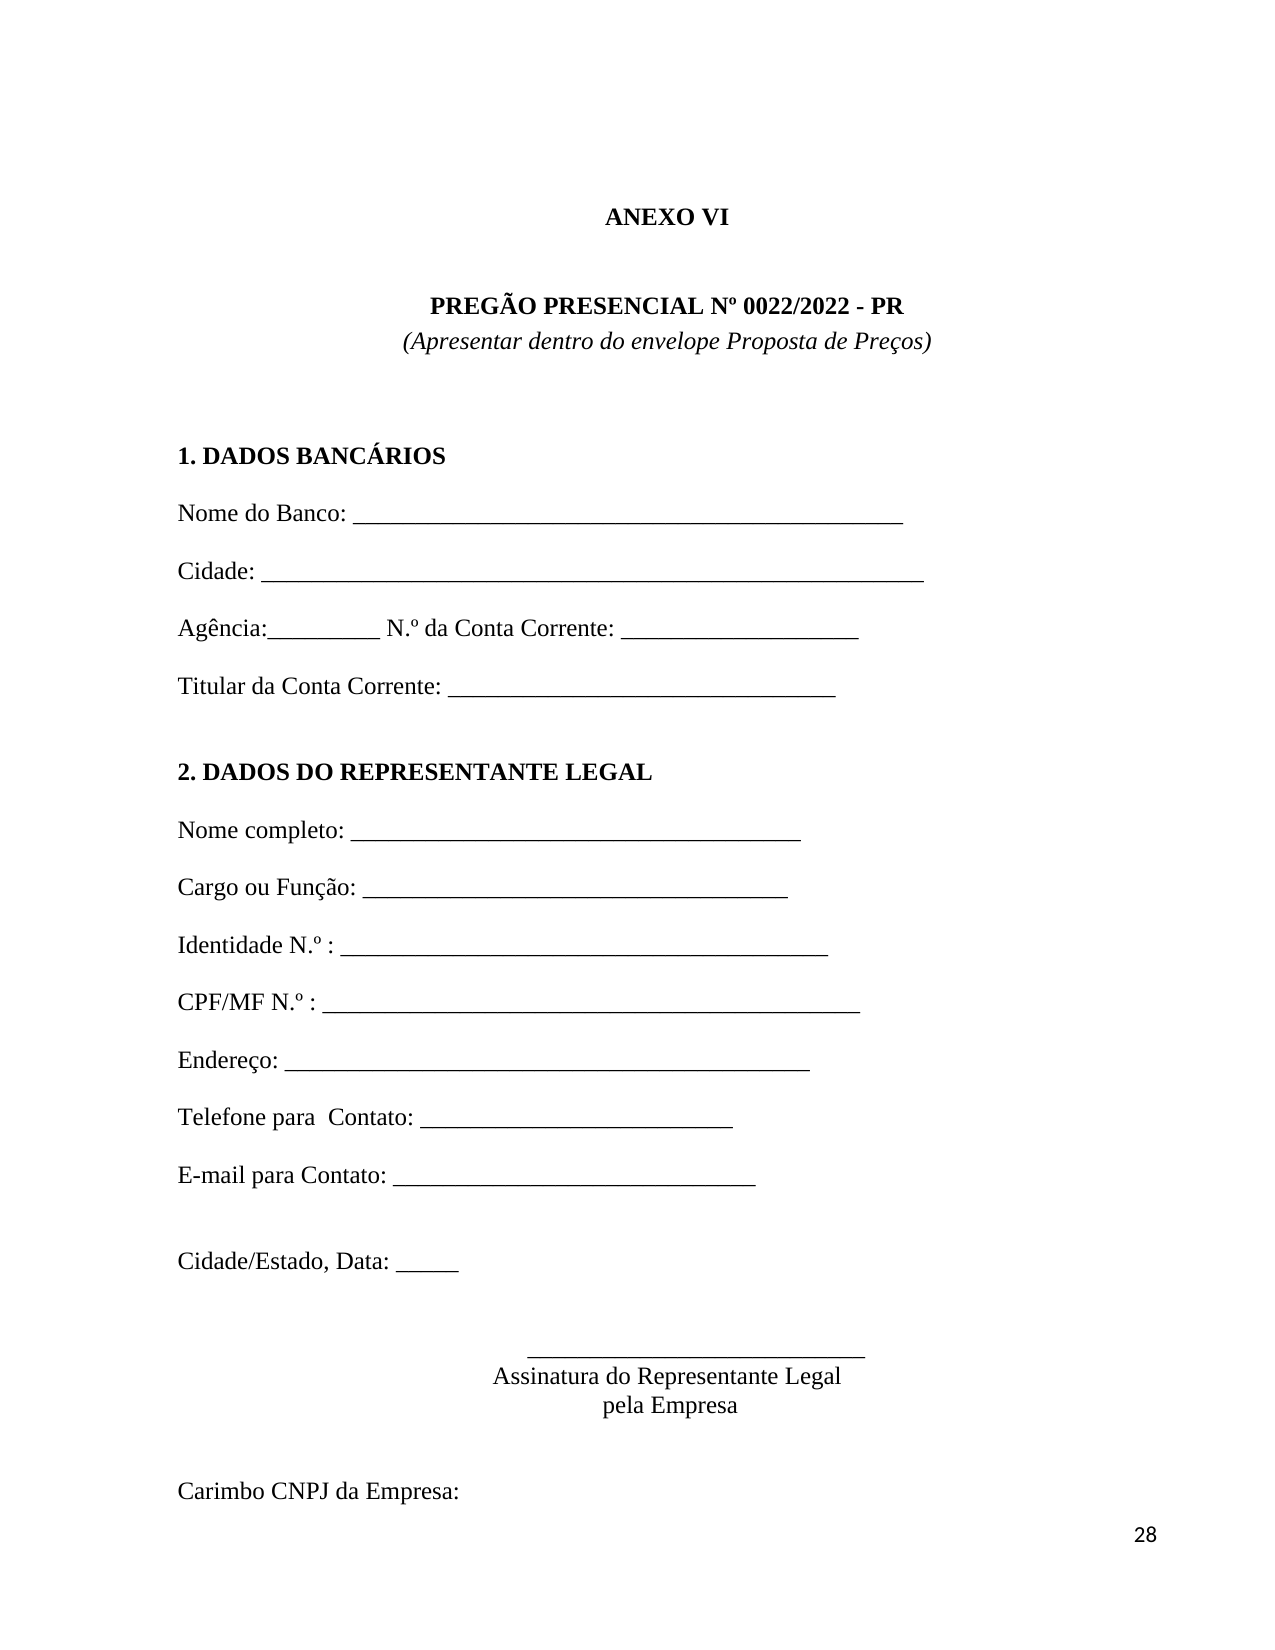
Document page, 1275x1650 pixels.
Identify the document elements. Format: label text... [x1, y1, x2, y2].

text Agência:_________ N.º da Conta Corrente: ___________________ [177, 613, 1157, 642]
text pela Empresa [177, 1390, 1157, 1418]
text Titular da Conta Corrente: _______________________________ [177, 671, 1157, 700]
text Endereço: __________________________________________ [177, 1045, 1157, 1073]
text 2. DADOS DO REPRESENTANTE LEGAL [177, 757, 1157, 786]
text Assinatura do Representante Legal [177, 1361, 1157, 1390]
text 1. DADOS BANCÁRIOS [177, 441, 1157, 470]
text ___________________________ [177, 1332, 1157, 1361]
text PREGÃO PRESENCIAL Nº 0022/2022 - PR [177, 291, 1157, 320]
text Carimbo CNPJ da Empresa: [177, 1476, 1157, 1505]
text Cidade: _____________________________________________________ [177, 556, 1157, 585]
text CPF/MF N.º : ___________________________________________ [177, 987, 1157, 1016]
text Nome do Banco: ____________________________________________ [177, 498, 1157, 527]
text Identidade N.º : _______________________________________ [177, 930, 1157, 958]
text Telefone para Contato: _________________________ [177, 1102, 1157, 1131]
text ANEXO VI [177, 202, 1157, 231]
text E-mail para Contato: _____________________________ [177, 1160, 1157, 1188]
text (Apresentar dentro do envelope Proposta de Preços) [177, 326, 1157, 355]
text Cargo ou Função: __________________________________ [177, 872, 1157, 901]
text Cidade/Estado, Data: _____ [177, 1246, 1157, 1275]
text Nome completo: ____________________________________ [177, 815, 1157, 843]
